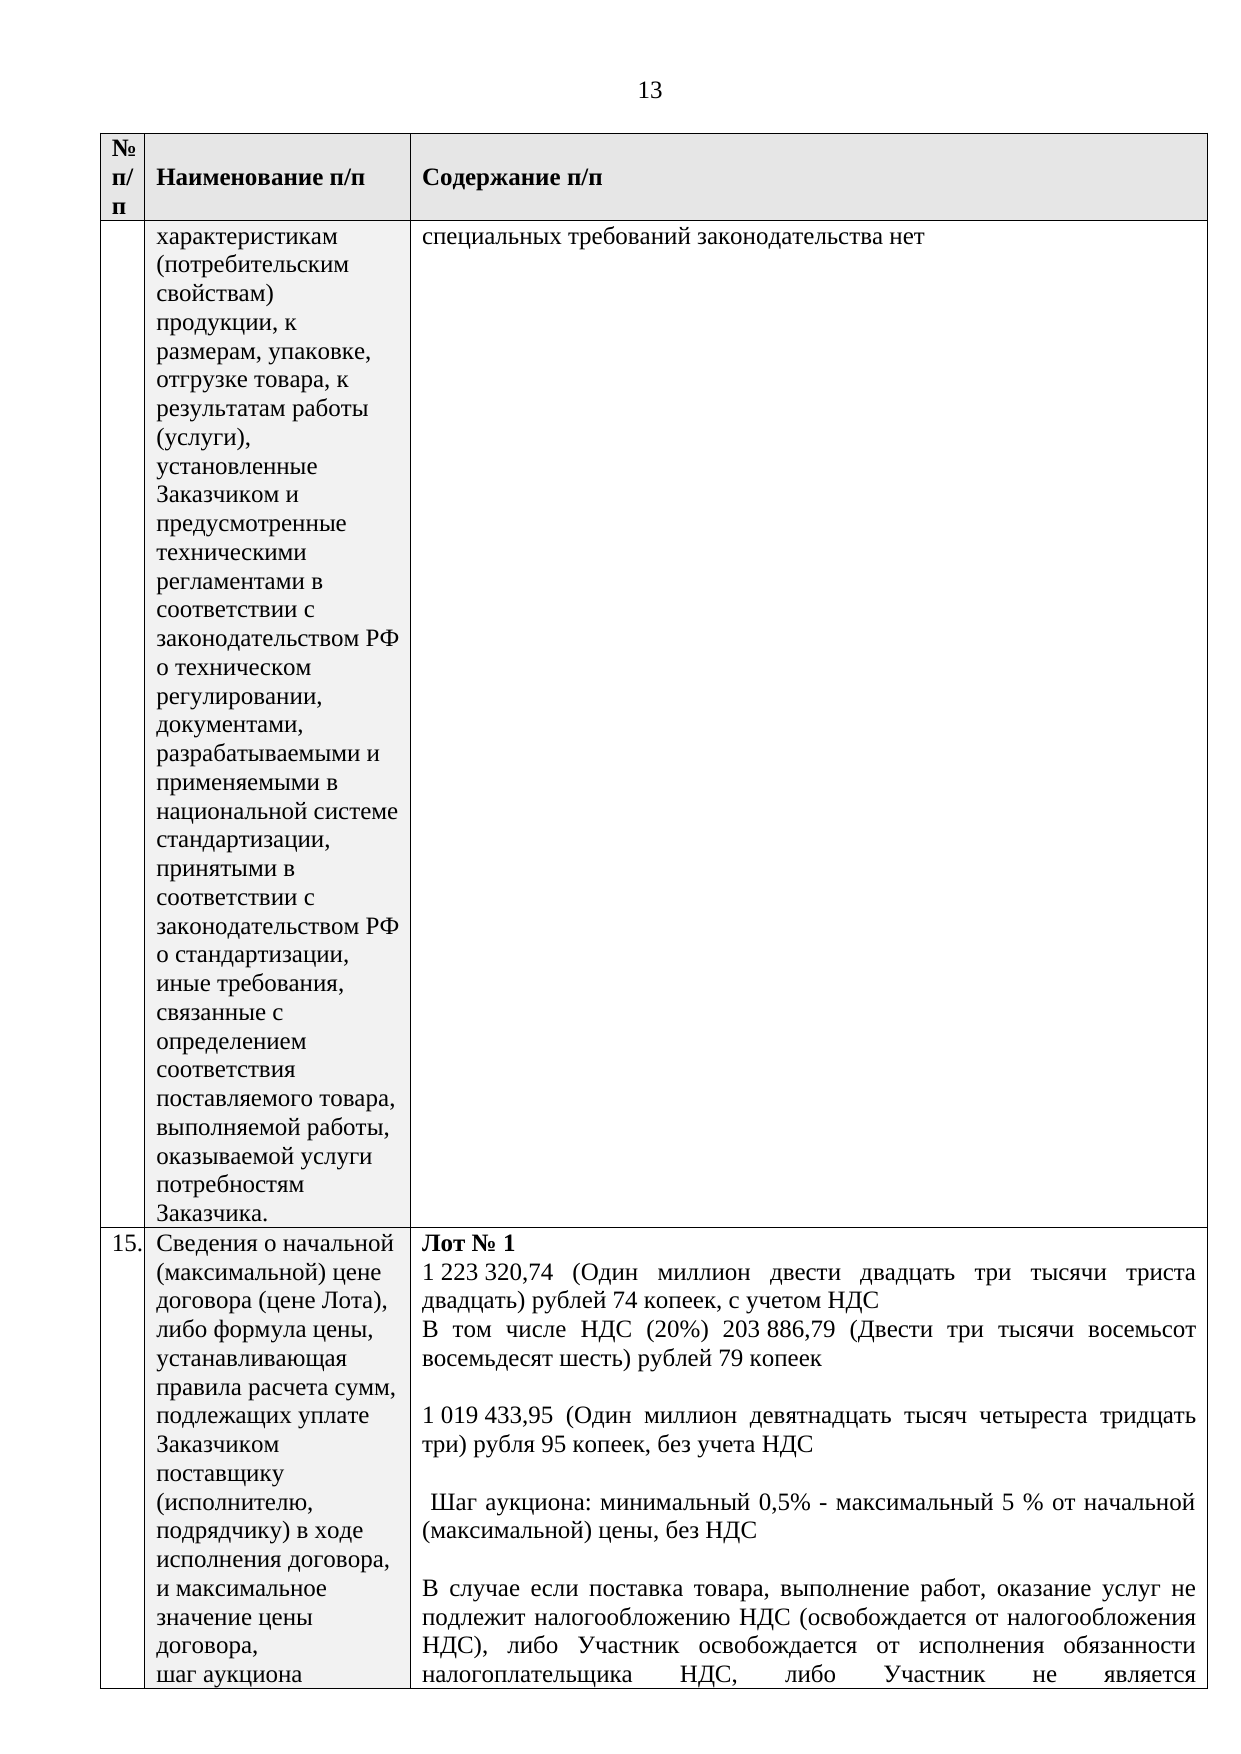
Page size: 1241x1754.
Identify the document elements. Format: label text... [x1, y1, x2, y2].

table_header Содержание п/п [411, 134, 1207, 220]
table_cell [145, 1228, 410, 1688]
table_header № п/п [101, 134, 144, 220]
table_cell [101, 221, 144, 1227]
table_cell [145, 221, 410, 1227]
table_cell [411, 1228, 1207, 1688]
table_header Наименование п/п [145, 134, 410, 220]
table_cell [101, 1228, 144, 1688]
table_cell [411, 221, 1207, 1227]
